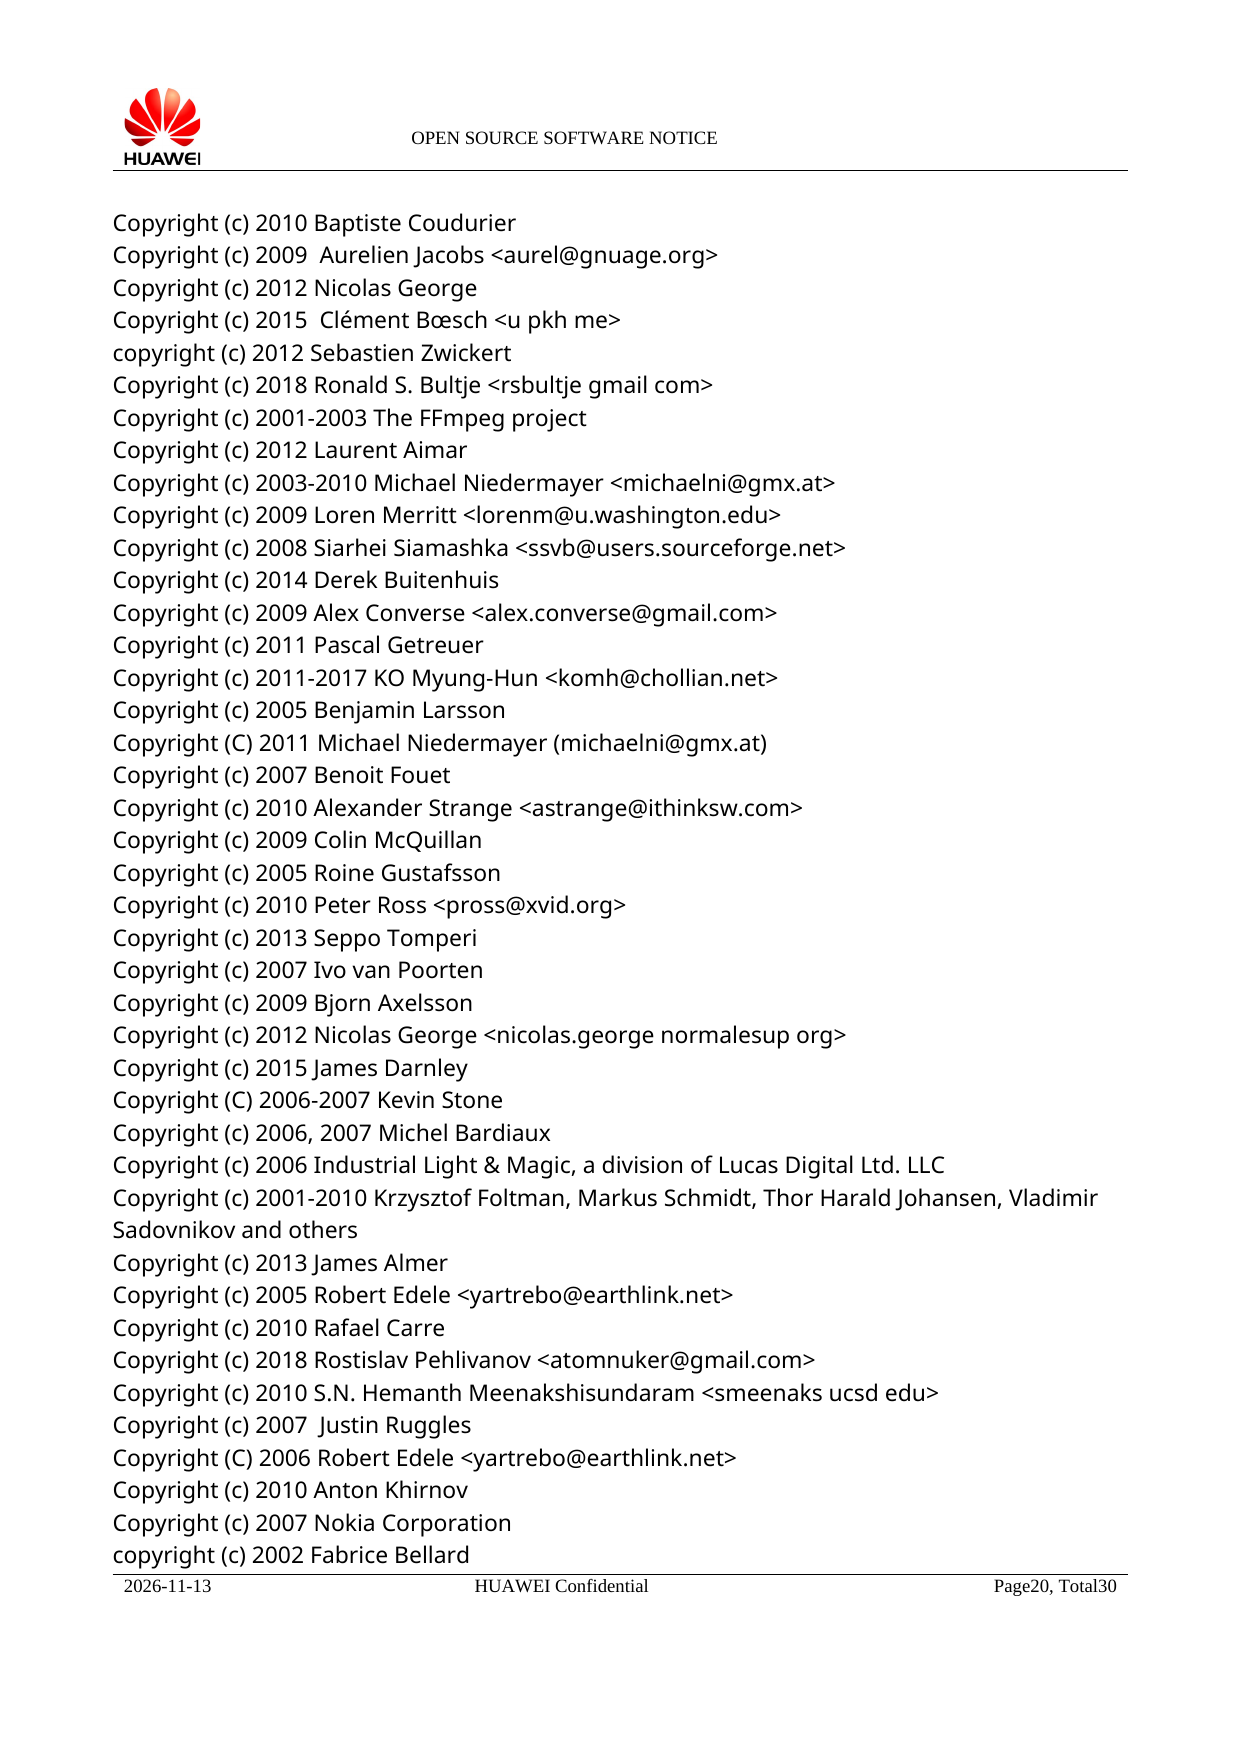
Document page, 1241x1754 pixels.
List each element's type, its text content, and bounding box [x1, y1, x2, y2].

picture [124, 88, 201, 165]
